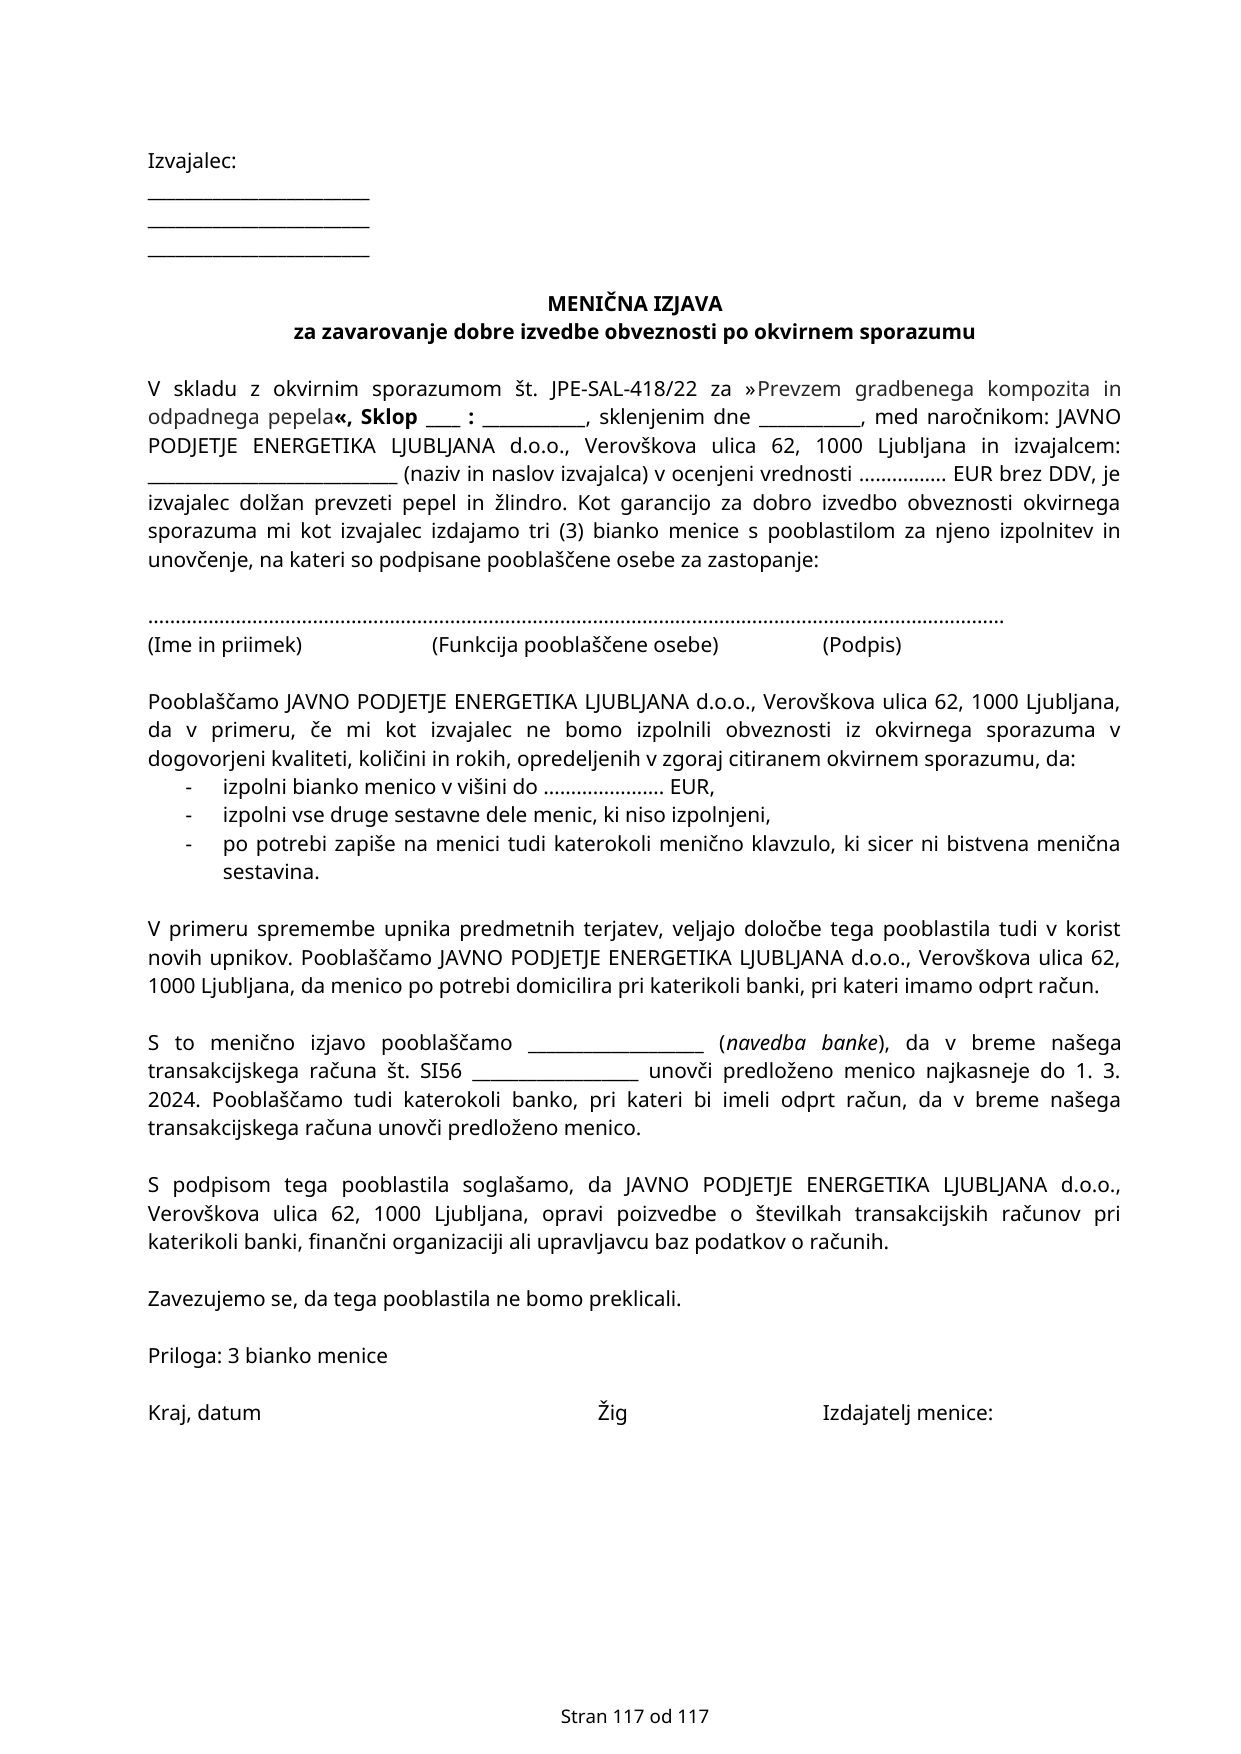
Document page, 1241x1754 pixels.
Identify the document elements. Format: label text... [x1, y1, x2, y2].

text ________________________ [148, 232, 1122, 260]
text ________________________ [148, 203, 1122, 232]
text Pooblaščamo JAVNO PODJETJE ENERGETIKA LJUBLJANA d.o.o., Verovškova ulica 62, 1000 Ljubljana, da v primeru, če mi kot izvajalec ne bomo izpolnili obveznosti iz okvirnega sporazuma v dogovorjeni kvaliteti, količini in rokih, opredeljenih v zgoraj citiranem okvirnem sporazumu, da: [148, 687, 1122, 772]
list izpolni vse druge sestavne dele menic, ki niso izpolnjeni, [185, 801, 1122, 829]
text ________________________ [148, 175, 1122, 203]
text za zavarovanje dobre izvedbe obveznosti po okvirnem sporazumu [148, 317, 1122, 346]
text ………………………………………………………………………………………………………………………………………… [148, 602, 1122, 630]
text (Ime in priimek) (Funkcija pooblaščene osebe) (Podpis) [148, 630, 1122, 658]
text Kraj, datum Žig Izdajatelj menice: [148, 1398, 1122, 1426]
text S podpisom tega pooblastila soglašamo, da JAVNO PODJETJE ENERGETIKA LJUBLJANA d.o.o., Verovškova ulica 62, 1000 Ljubljana, opravi poizvedbe o številkah transakcijskih računov pri katerikoli banki, finančni organizaciji ali upravljavcu baz podatkov o računih. [148, 1170, 1122, 1256]
text V primeru spremembe upnika predmetnih terjatev, veljajo določbe tega pooblastila tudi v korist novih upnikov. Pooblaščamo JAVNO PODJETJE ENERGETIKA LJUBLJANA d.o.o., Verovškova ulica 62, 1000 Ljubljana, da menico po potrebi domicilira pri katerikoli banki, pri kateri imamo odprt račun. [148, 914, 1122, 1000]
text S to menično izjavo pooblaščamo ___________________ (navedba banke), da v breme našega transakcijskega računa št. SI56 __________________ unovči predloženo menico najkasneje do 1. 3. 2024. Pooblaščamo tudi katerokoli banko, pri kateri bi imeli odprt račun, da v breme našega transakcijskega računa unovči predloženo menico. [148, 1028, 1122, 1142]
text Priloga: 3 bianko menice [148, 1341, 1122, 1369]
text Zavezujemo se, da tega pooblastila ne bomo preklicali. [148, 1284, 1122, 1312]
list izpolni bianko menico v višini do …………………. EUR, [185, 772, 1122, 801]
text Izvajalec: [148, 147, 1122, 175]
text MENIČNA IZJAVA [148, 289, 1122, 317]
list po potrebi zapiše na menici tudi katerokoli menično klavzulo, ki sicer ni bistvena menična sestavina. [185, 829, 1122, 886]
text V skladu z okvirnim sporazumom št. JPE-SAL-418/22 za »Prevzem gradbenega kompozita in odpadnega pepela«, Sklop ____ : ____________, sklenjenim dne ___________, med naročnikom: JAVNO PODJETJE ENERGETIKA LJUBLJANA d.o.o., Verovškova ulica 62, 1000 Ljubljana in izvajalcem: ___________________________ (naziv in naslov izvajalca) v ocenjeni vrednosti ……………. EUR brez DDV, je izvajalec dolžan prevzeti pepel in žlindro. Kot garancijo za dobro izvedbo obveznosti okvirnega sporazuma mi kot izvajalec izdajamo tri (3) bianko menice s pooblastilom za njeno izpolnitev in unovčenje, na kateri so podpisane pooblaščene osebe za zastopanje: [148, 374, 1122, 573]
